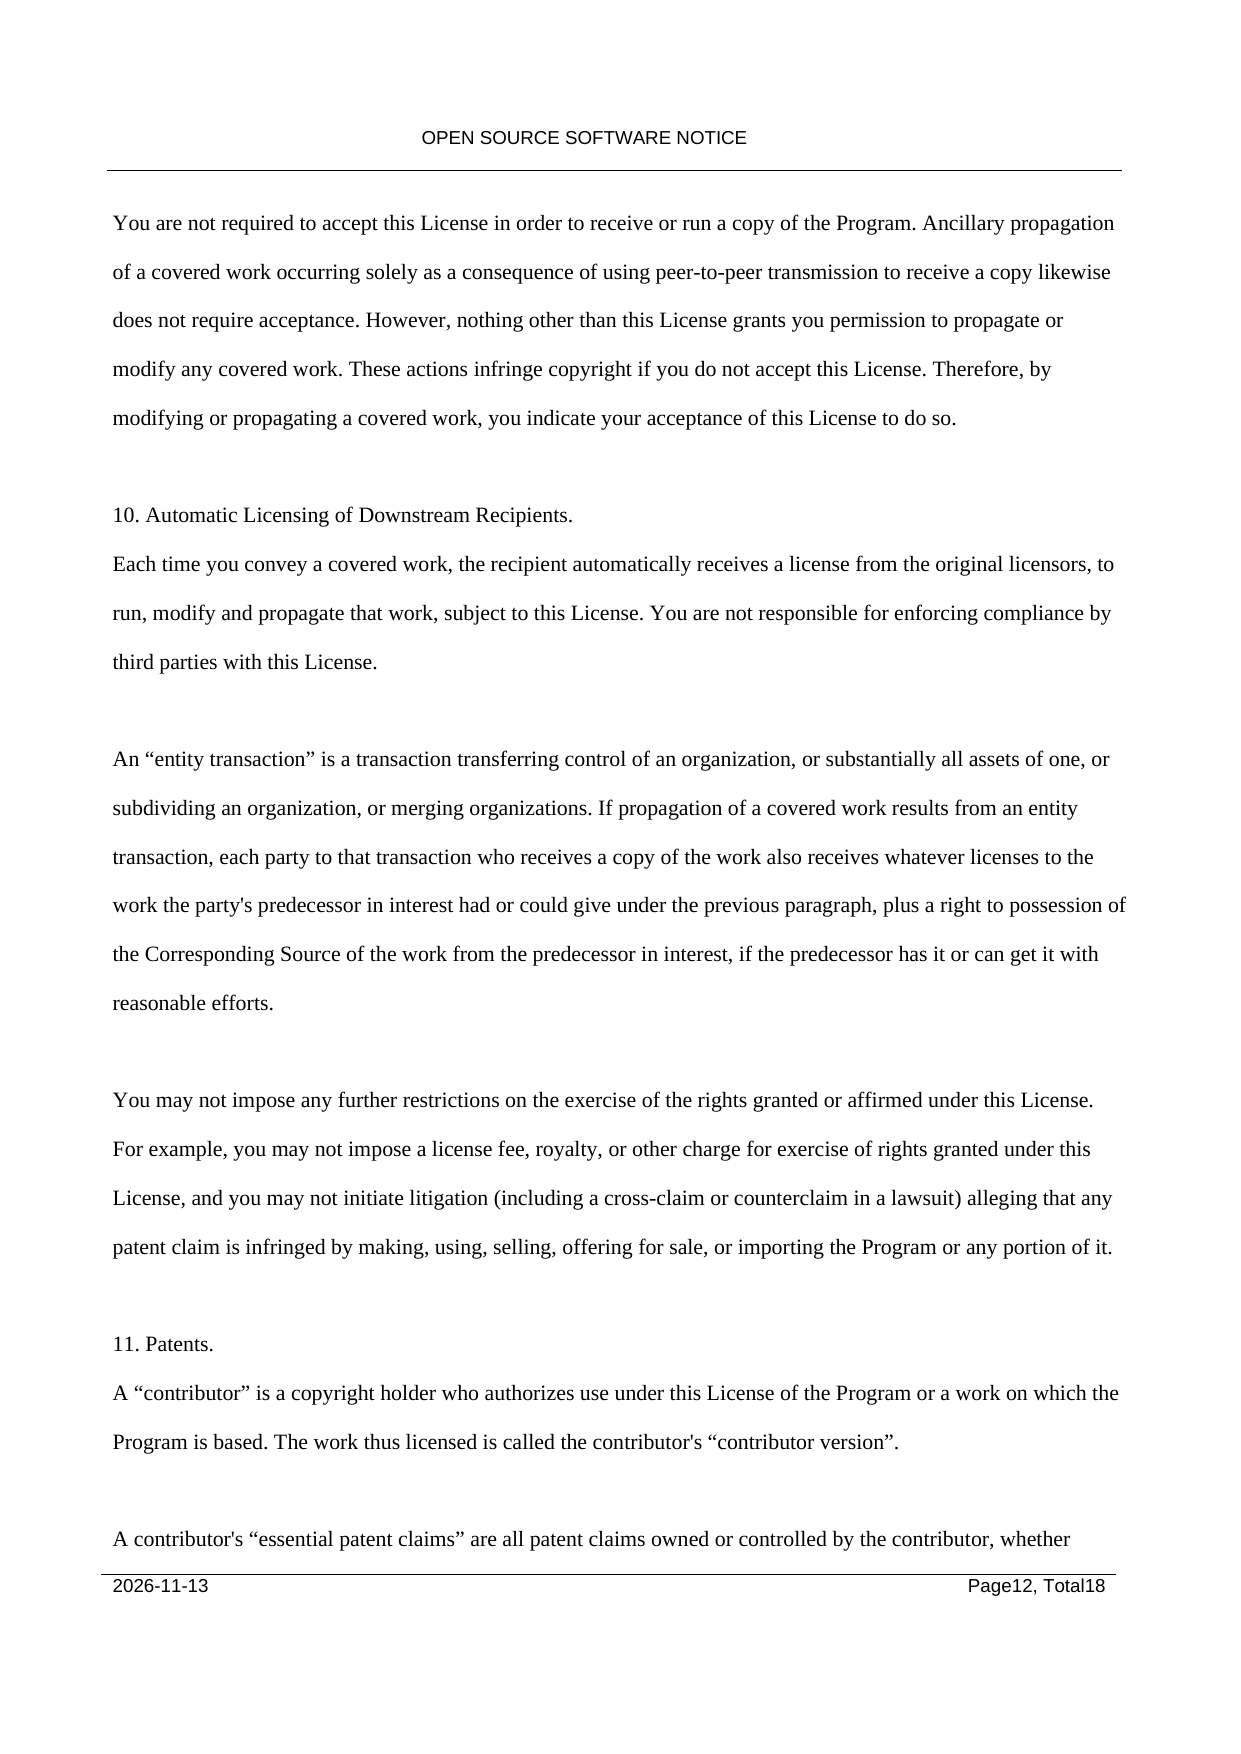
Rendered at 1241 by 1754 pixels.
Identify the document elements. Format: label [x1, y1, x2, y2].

text [112, 206, 1128, 1555]
